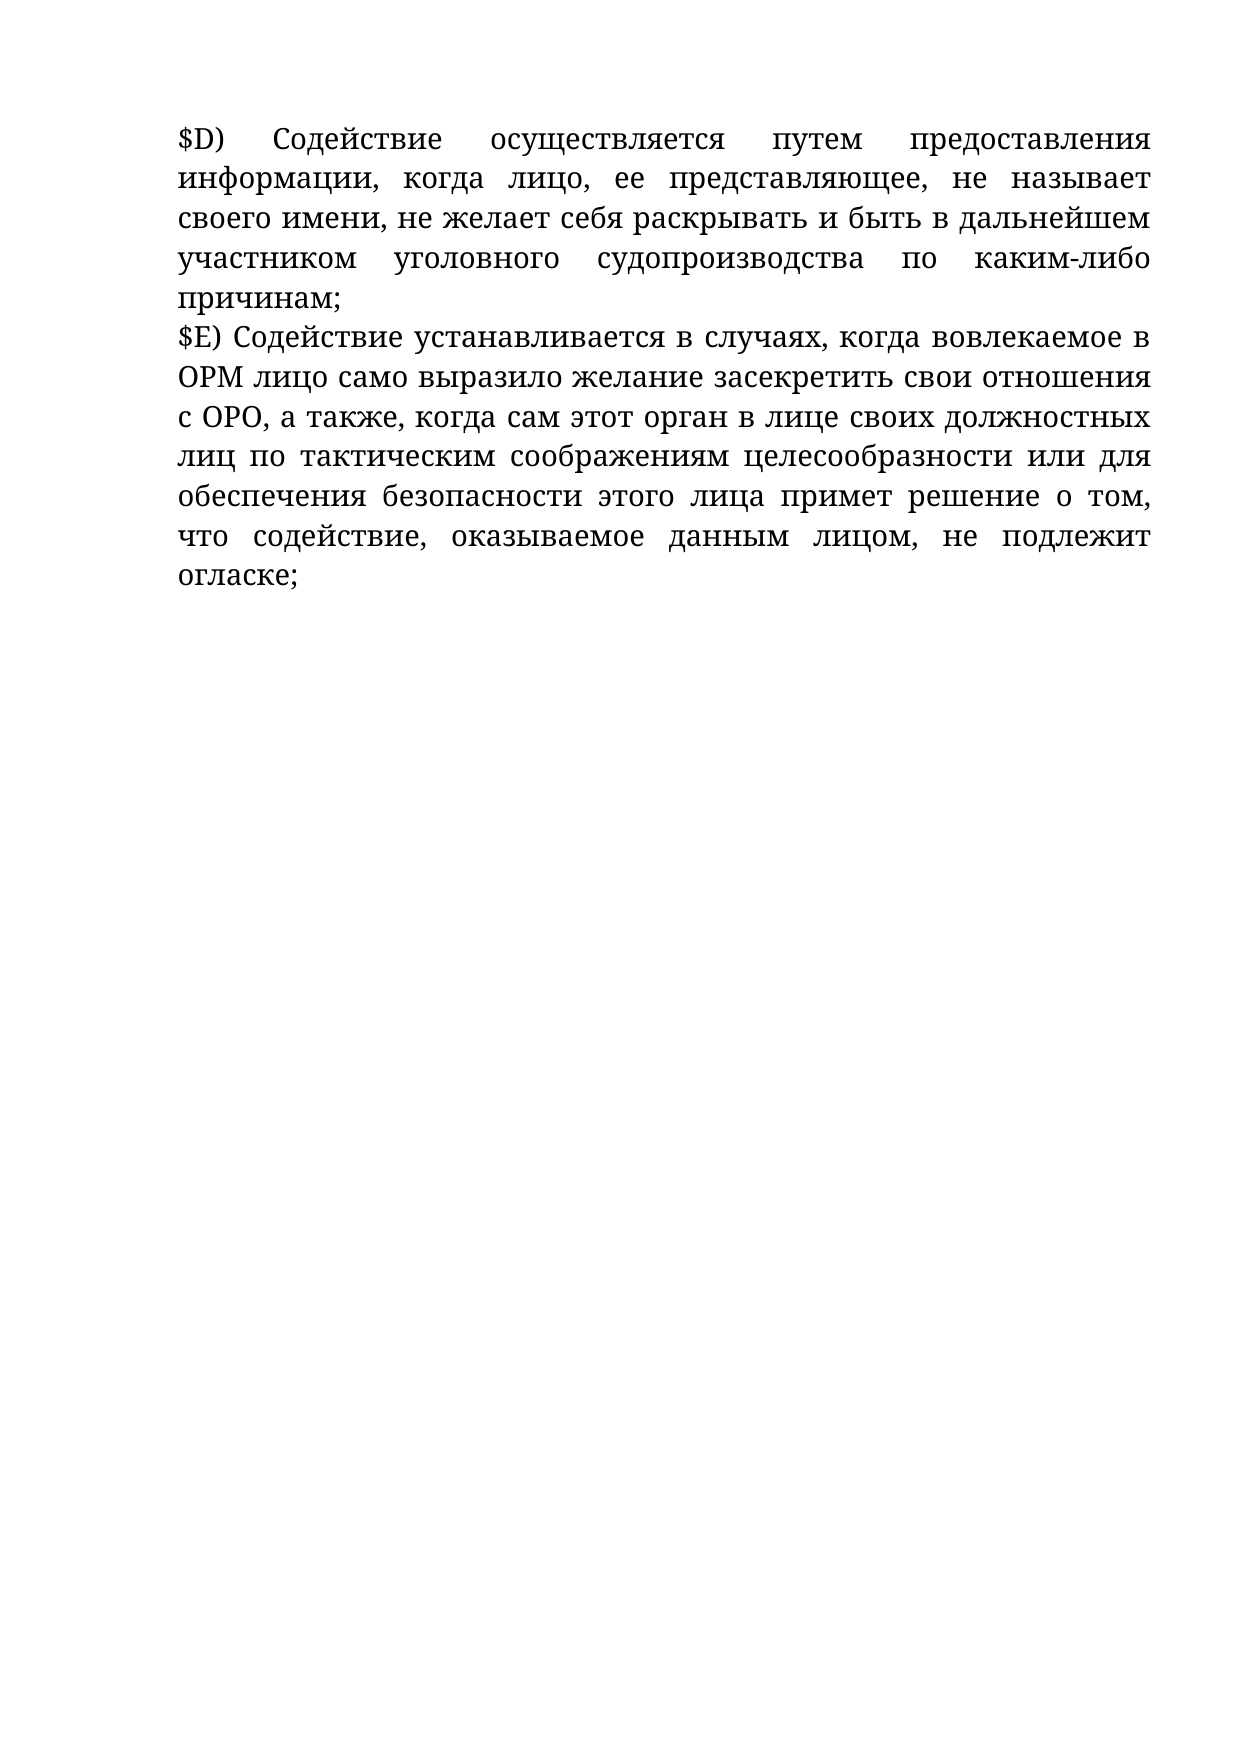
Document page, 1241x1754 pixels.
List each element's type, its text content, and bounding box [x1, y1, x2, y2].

text $D) Содействие осуществляется путем предоставления информации, когда лицо, ее представляющее, не называет своего имени, не желает себя раскрывать и быть в дальнейшем участником уголовного судопроизводства по каким-либо причинам; [177, 118, 1152, 317]
text $E) Содействие устанавливается в случаях, когда вовлекаемое в ОРМ лицо само выразило желание засекретить свои отношения с ОРО, а также, когда сам этот орган в лице своих должностных лиц по тактическим соображениям целесообразности или для обеспечения безопасности этого лица примет решение о том, что содействие, оказываемое данным лицом, не подлежит огласке; [177, 317, 1152, 594]
